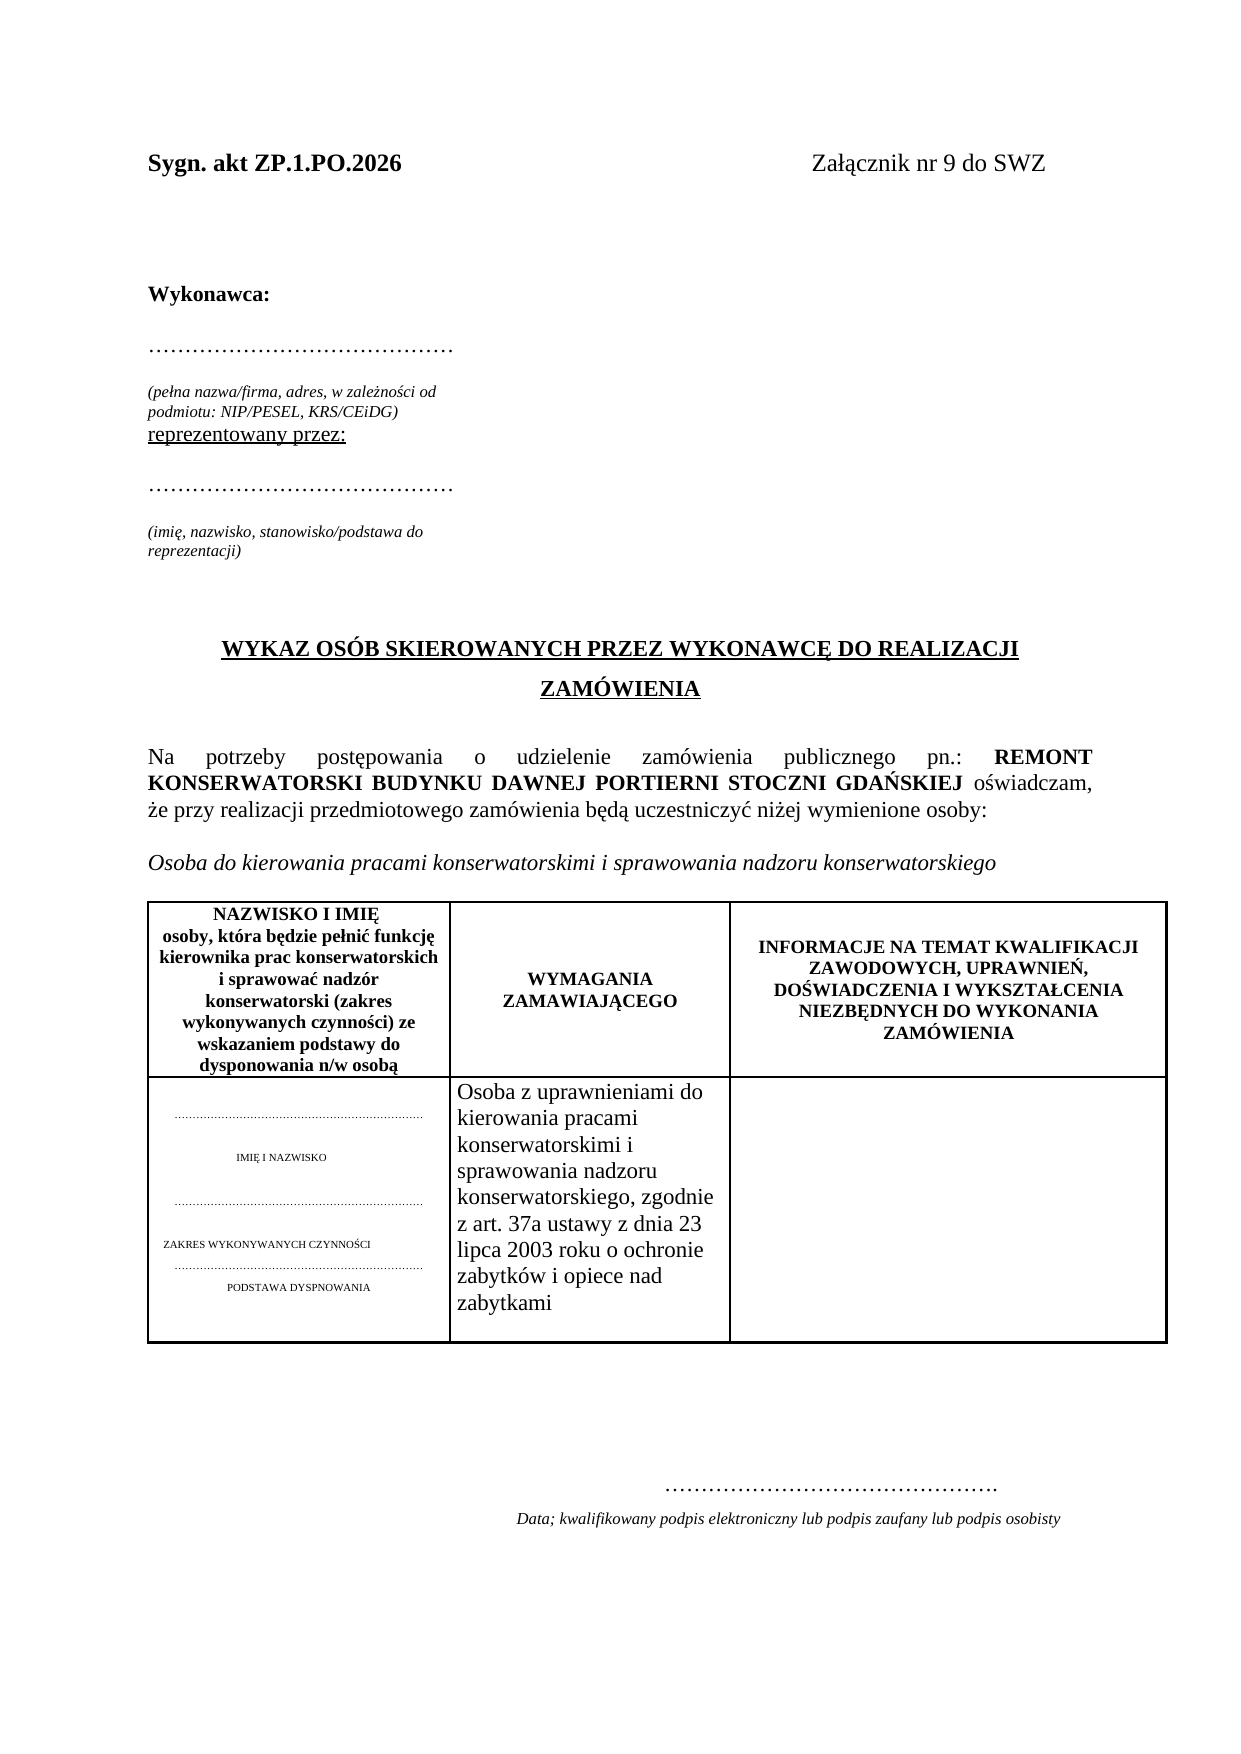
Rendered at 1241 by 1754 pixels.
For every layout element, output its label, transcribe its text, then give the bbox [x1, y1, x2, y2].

table_cell …………………………………………………………… IMIĘ I NAZWISKO …………………………………………………………… ZAKRES WYKONYWANYCH CZYNNOŚCI …………………………………………………………… PODSTAWA DYSPNOWANIA [149, 1078, 449, 1341]
table_header INFORMACJE NA TEMAT KWALIFIKACJI ZAWODOWYCH, UPRAWNIEŃ, DOŚWIADCZENIA I WYKSZTAŁCENIA NIEZBĘDNYCH DO WYKONANIA ZAMÓWIENIA [731, 903, 1165, 1076]
text Na potrzeby postępowania o udzielenie zamówienia publicznego pn.: REMONT KONSERWATORSKI BUDYNKU DAWNEJ PORTIERNI STOCZNI GDAŃSKIEJ oświadczam, że przy realizacji przedmiotowego zamówienia będą uczestniczyć niżej wymienione osoby: [148, 743, 1093, 822]
text (imię, nazwisko, stanowisko/podstawa do reprezentacji) [148, 521, 472, 560]
text …………………………………… [148, 332, 472, 357]
text …………………………………… [148, 471, 472, 496]
text Wykonawca: [148, 281, 1093, 307]
table_header NAZWISKO I IMIĘ osoby, która będzie pełnić funkcję kierownika prac konserwatorskich i sprawować nadzór konserwatorski (zakres wykonywanych czynności) ze wskazaniem podstawy do dysponowania n/w osobą [149, 903, 449, 1076]
text reprezentowany przez: [148, 421, 1093, 446]
text Data; kwalifikowany podpis elektroniczny lub podpis zaufany lub podpis osobisty [148, 1508, 1093, 1528]
table_header WYMAGANIA ZAMAWIAJĄCEGO [451, 903, 729, 1076]
text Osoba do kierowania pracami konserwatorskimi i sprawowania nadzoru konserwatorskiego [148, 848, 1093, 875]
text WYKAZ OSÓB SKIEROWANYCH PRZEZ WYKONAWCĘ DO REALIZACJI ZAMÓWIENIA [148, 635, 1093, 701]
table_cell Osoba z uprawnieniami do kierowania pracami konserwatorskimi i sprawowania nadzoru konserwatorskiego, zgodnie z art. 37a ustawy z dnia 23 lipca 2003 roku o ochronie zabytków i opiece nad zabytkami [451, 1078, 729, 1341]
text Sygn. akt ZP.1.PO.2026 Załącznik nr 9 do SWZ [148, 148, 1093, 176]
text (pełna nazwa/firma, adres, w zależności od podmiotu: NIP/PESEL, KRS/CEiDG) [148, 382, 472, 421]
text ………………………………………. [516, 1471, 1093, 1496]
table_cell [731, 1078, 1165, 1341]
